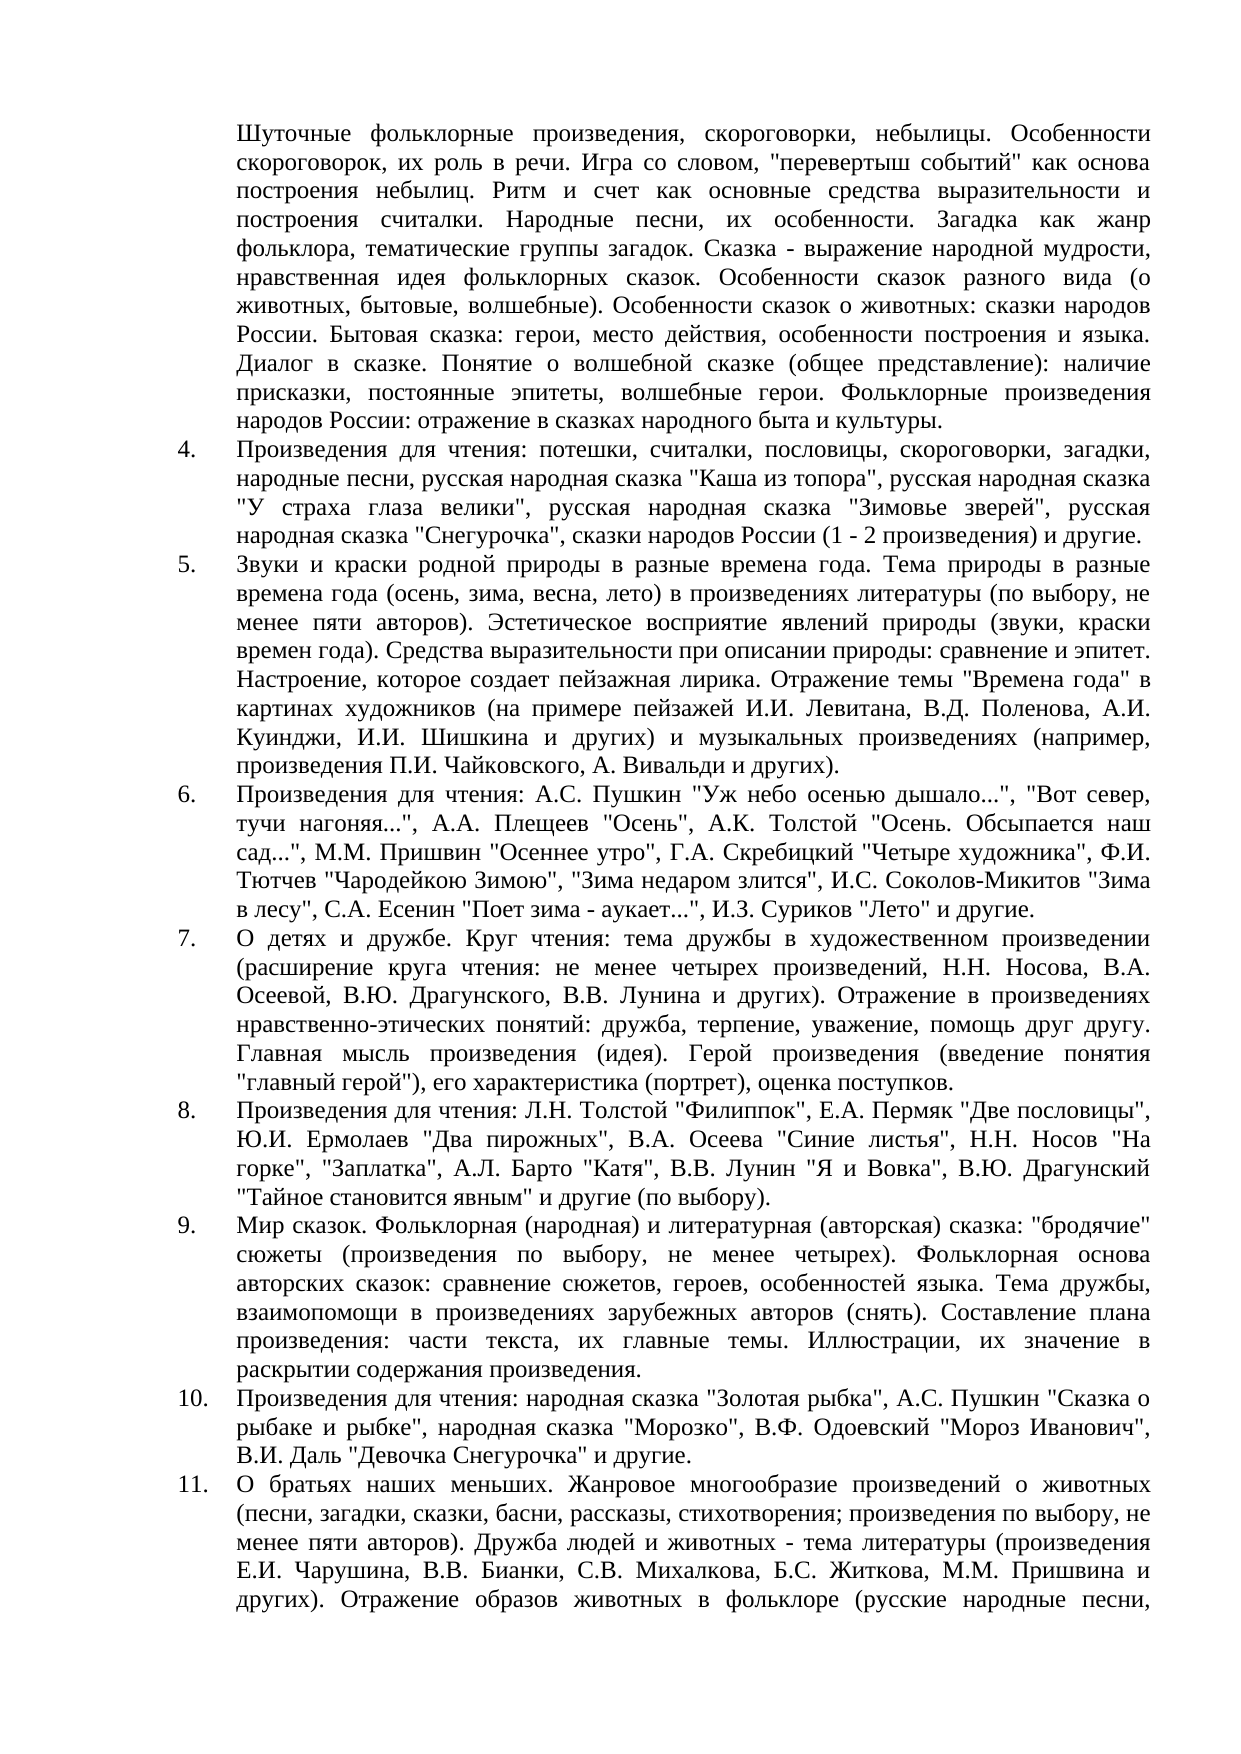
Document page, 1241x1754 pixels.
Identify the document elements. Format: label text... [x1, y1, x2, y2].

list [177, 1469, 1152, 1613]
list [177, 118, 1152, 434]
list Произведения для чтения: народная сказка "Золотая рыбка", А.С. Пушкин "Сказка о рыбаке и рыбке", народная сказка "Морозко", В.Ф. Одоевский "Мороз Иванович", В.И. Даль "Девочка Снегурочка" и другие. [177, 1383, 1152, 1469]
list Звуки и краски родной природы в разные времена года. Тема природы в разные времена года (осень, зима, весна, лето) в произведениях литературы (по выбору, не менее пяти авторов). Эстетическое восприятие явлений природы (звуки, краски времен года). Средства выразительности при описании природы: сравнение и эпитет. Настроение, которое создает пейзажная лирика. Отражение темы "Времена года" в картинах художников (на примере пейзажей И.И. Левитана, В.Д. Поленова, А.И. Куинджи, И.И. Шишкина и других) и музыкальных произведениях (например, произведения П.И. Чайковского, А. Вивальди и других). [177, 549, 1152, 779]
list Произведения для чтения: А.С. Пушкин "Уж небо осенью дышало...", "Вот север, тучи нагоняя...", А.А. Плещеев "Осень", А.К. Толстой "Осень. Обсыпается наш сад...", М.М. Пришвин "Осеннее утро", Г.А. Скребицкий "Четыре художника", Ф.И. Тютчев "Чародейкою Зимою", "Зима недаром злится", И.С. Соколов-Микитов "Зима в лесу", С.А. Есенин "Поет зима - аукает...", И.З. Суриков "Лето" и другие. [177, 779, 1152, 923]
list Произведения для чтения: Л.Н. Толстой "Филиппок", Е.А. Пермяк "Две пословицы", Ю.И. Ермолаев "Два пирожных", В.А. Осеева "Синие листья", Н.Н. Носов "На горке", "Заплатка", А.Л. Барто "Катя", В.В. Лунин "Я и Вовка", В.Ю. Драгунский "Тайное становится явным" и другие (по выбору). [177, 1096, 1152, 1211]
list Мир сказок. Фольклорная (народная) и литературная (авторская) сказка: "бродячие" сюжеты (произведения по выбору, не менее четырех). Фольклорная основа авторских сказок: сравнение сюжетов, героев, особенностей языка. Тема дружбы, взаимопомощи в произведениях зарубежных авторов (снять). Составление плана произведения: части текста, их главные темы. Иллюстрации, их значение в раскрытии содержания произведения. [177, 1211, 1152, 1383]
list Произведения для чтения: потешки, считалки, пословицы, скороговорки, загадки, народные песни, русская народная сказка "Каша из топора", русская народная сказка "У страха глаза велики", русская народная сказка "Зимовье зверей", русская народная сказка "Снегурочка", сказки народов России (1 - 2 произведения) и другие. [177, 434, 1152, 549]
list О детях и дружбе. Круг чтения: тема дружбы в художественном произведении (расширение круга чтения: не менее четырех произведений, Н.Н. Носова, В.А. Осеевой, В.Ю. Драгунского, В.В. Лунина и других). Отражение в произведениях нравственно-этических понятий: дружба, терпение, уважение, помощь друг другу. Главная мысль произведения (идея). Герой произведения (введение понятия "главный герой"), его характеристика (портрет), оценка поступков. [177, 923, 1152, 1096]
